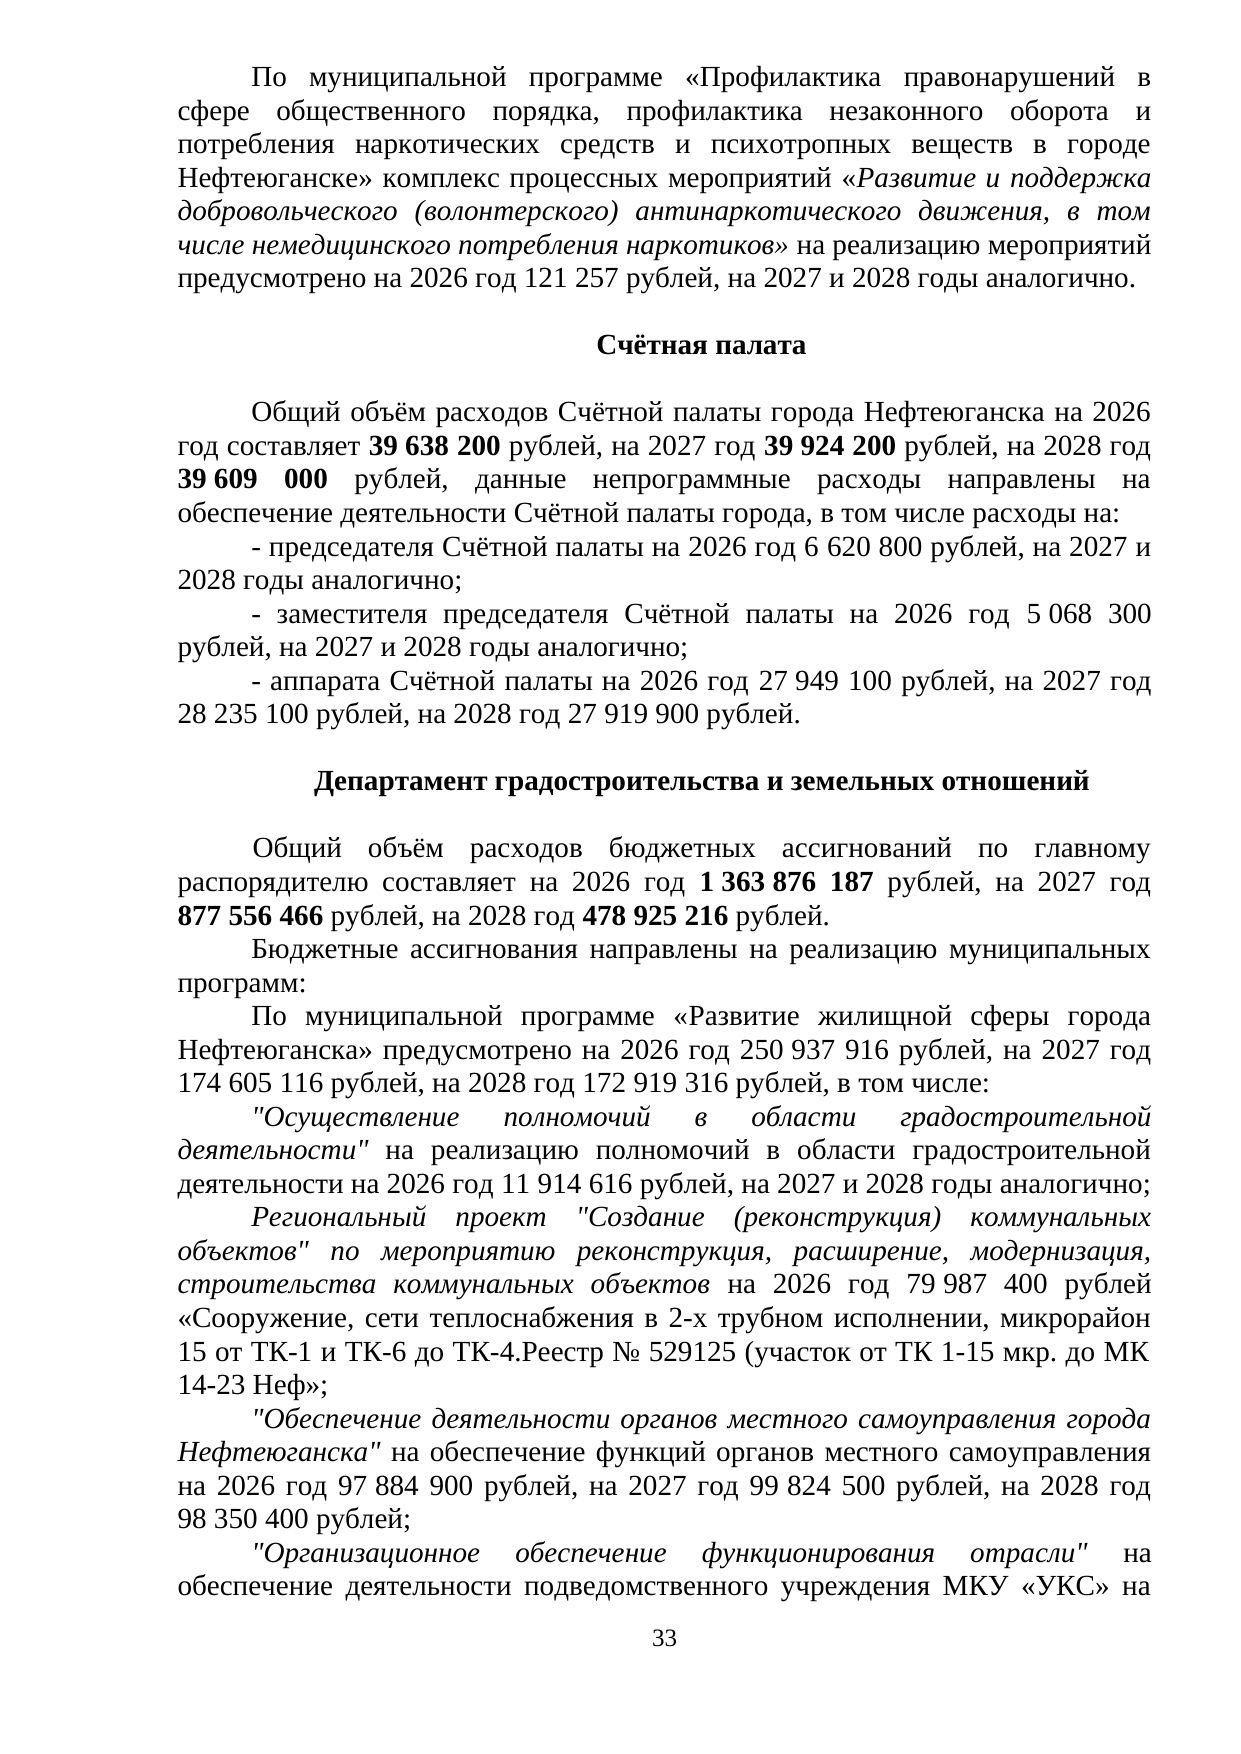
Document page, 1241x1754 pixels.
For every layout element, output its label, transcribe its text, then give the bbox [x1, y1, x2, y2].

text Общий объём расходов Счётной палаты города Нефтеюганска на 2026 год составляет 39 638 200 рублей, на 2027 год 39 924 200 рублей, на 2028 год 39 609 000 рублей, данные непрограммные расходы направлены на обеспечение деятельности Счётной палаты города, в том числе расходы на: [177, 394, 1152, 529]
text - председателя Счётной палаты на 2026 год 6 620 800 рублей, на 2027 и 2028 годы аналогично; [177, 529, 1152, 596]
text - заместителя председателя Счётной палаты на 2026 год 5 068 300 рублей, на 2027 и 2028 годы аналогично; [177, 596, 1152, 663]
text Департамент градостроительства и земельных отношений [177, 763, 1152, 797]
text По муниципальной программе «Профилактика правонарушений в сфере общественного порядка, профилактика незаконного оборота и потребления наркотических средств и психотропных веществ в городе Нефтеюганске» комплекс процессных мероприятий «Развитие и поддержка добровольческого (волонтерского) антинаркотического движения, в том числе немедицинского потребления наркотиков» на реализацию мероприятий предусмотрено на 2026 год 121 257 рублей, на 2027 и 2028 годы аналогично. [177, 59, 1152, 294]
text Счётная палата [177, 327, 1152, 361]
text "Осуществление полномочий в области градостроительной деятельности" на реализацию полномочий в области градостроительной деятельности на 2026 год 11 914 616 рублей, на 2027 и 2028 годы аналогично; [177, 1099, 1152, 1199]
text - аппарата Счётной палаты на 2026 год 27 949 100 рублей, на 2027 год 28 235 100 рублей, на 2028 год 27 919 900 рублей. [177, 663, 1152, 730]
text По муниципальной программе «Развитие жилищной сферы города Нефтеюганска» предусмотрено на 2026 год 250 937 916 рублей, на 2027 год 174 605 116 рублей, на 2028 год 172 919 316 рублей, в том числе: [177, 998, 1152, 1099]
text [177, 1535, 1152, 1602]
text Общий объём расходов бюджетных ассигнований по главному распорядителю составляет на 2026 год 1 363 876 187 рублей, на 2027 год 877 556 466 рублей, на 2028 год 478 925 216 рублей. [177, 831, 1152, 931]
text Бюджетные ассигнования направлены на реализацию муниципальных программ: [177, 931, 1152, 998]
text "Обеспечение деятельности органов местного самоуправления города Нефтеюганска" на обеспечение функций органов местного самоуправления на 2026 год 97 884 900 рублей, на 2027 год 99 824 500 рублей, на 2028 год 98 350 400 рублей; [177, 1401, 1152, 1535]
text Региональный проект "Создание (реконструкция) коммунальных объектов" по мероприятию реконструкция, расширение, модернизация, строительства коммунальных объектов на 2026 год 79 987 400 рублей «Сооружение, сети теплоснабжения в 2-х трубном исполнении, микрорайон 15 от ТК-1 и ТК-6 до ТК-4.Реестр № 529125 (участок от ТК 1-15 мкр. до МК 14-23 Неф»; [177, 1199, 1152, 1401]
